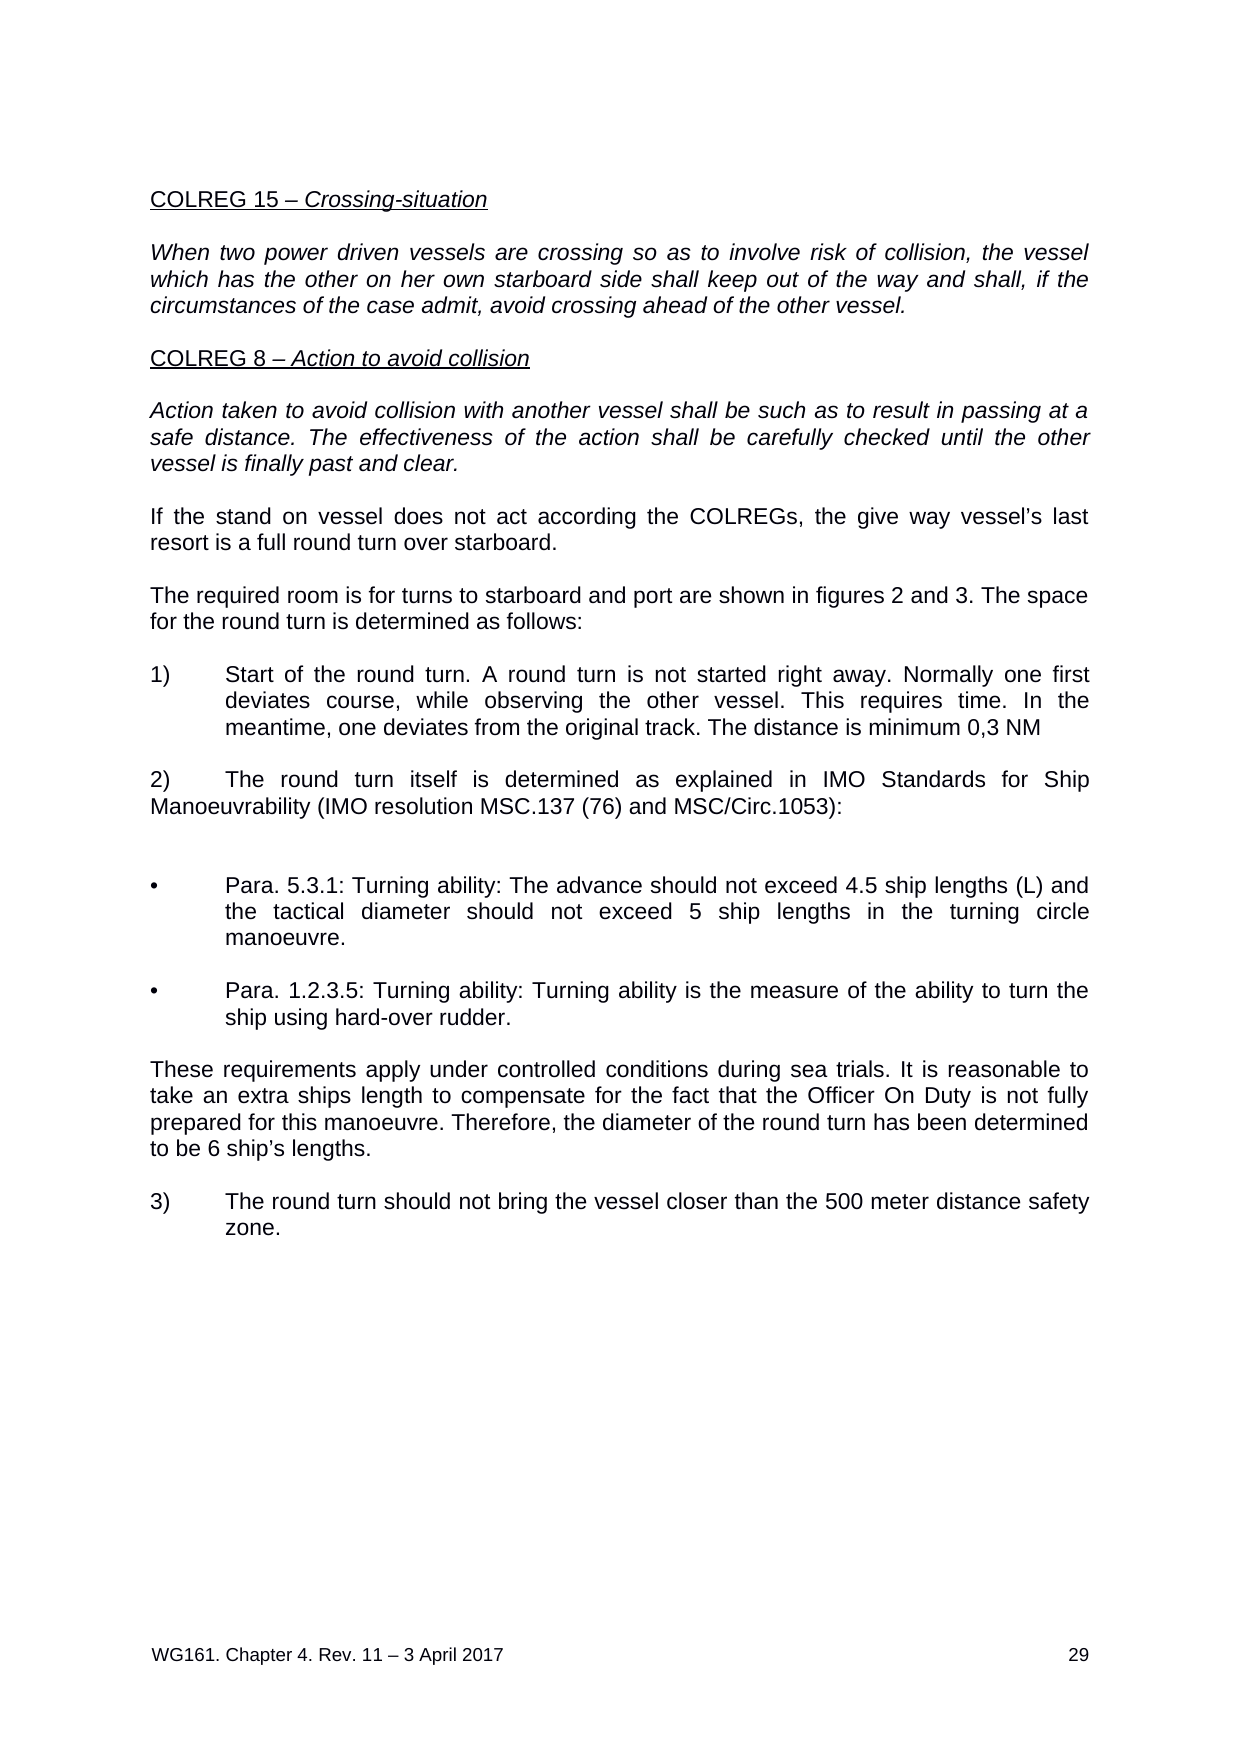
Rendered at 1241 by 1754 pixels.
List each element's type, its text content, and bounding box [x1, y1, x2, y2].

text 3) The round turn should not bring the vessel closer than the 500 meter distance safety zone. [150, 1188, 1090, 1241]
text • Para. 5.3.1: Turning ability: The advance should not exceed 4.5 ship lengths (L) and the tactical diameter should not exceed 5 ship lengths in the turning circle manoeuvre. [150, 872, 1090, 951]
text When two power driven vessels are crossing so as to involve risk of collision, the vessel which has the other on her own starboard side shall keep out of the way and shall, if the circumstances of the case admit, avoid crossing ahead of the other vessel. [150, 239, 1090, 318]
text 1) Start of the round turn. A round turn is not started right away. Normally one first deviates course, while observing the other vessel. This requires time. In the meantime, one deviates from the original track. The distance is minimum 0,3 NM [150, 661, 1090, 740]
text If the stand on vessel does not act according the COLREGs, the give way vessel’s last resort is a full round turn over starboard. [150, 503, 1090, 555]
text These requirements apply under controlled conditions during sea trials. It is reasonable to take an extra ships length to compensate for the fact that the Officer On Duty is not fully prepared for this manoeuvre. Therefore, the diameter of the round turn has been determined to be 6 ship’s lengths. [150, 1056, 1090, 1162]
text COLREG 8 – Action to avoid collision [150, 344, 1090, 371]
text Action taken to avoid collision with another vessel shall be such as to result in passing at a safe distance. The effectiveness of the action shall be carefully checked until the other vessel is finally past and clear. [150, 397, 1090, 476]
text 2) The round turn itself is determined as explained in IMO Standards for Ship Manoeuvrability (IMO resolution MSC.137 (76) and MSC/Circ.1053): [150, 766, 1090, 819]
text • Para. 1.2.3.5: Turning ability: Turning ability is the measure of the ability to turn the ship using hard-over rudder. [150, 977, 1090, 1030]
text The required room is for turns to starboard and port are shown in figures 2 and 3. The space for the round turn is determined as follows: [150, 582, 1090, 634]
text COLREG 15 – Crossing-situation [150, 186, 1090, 213]
